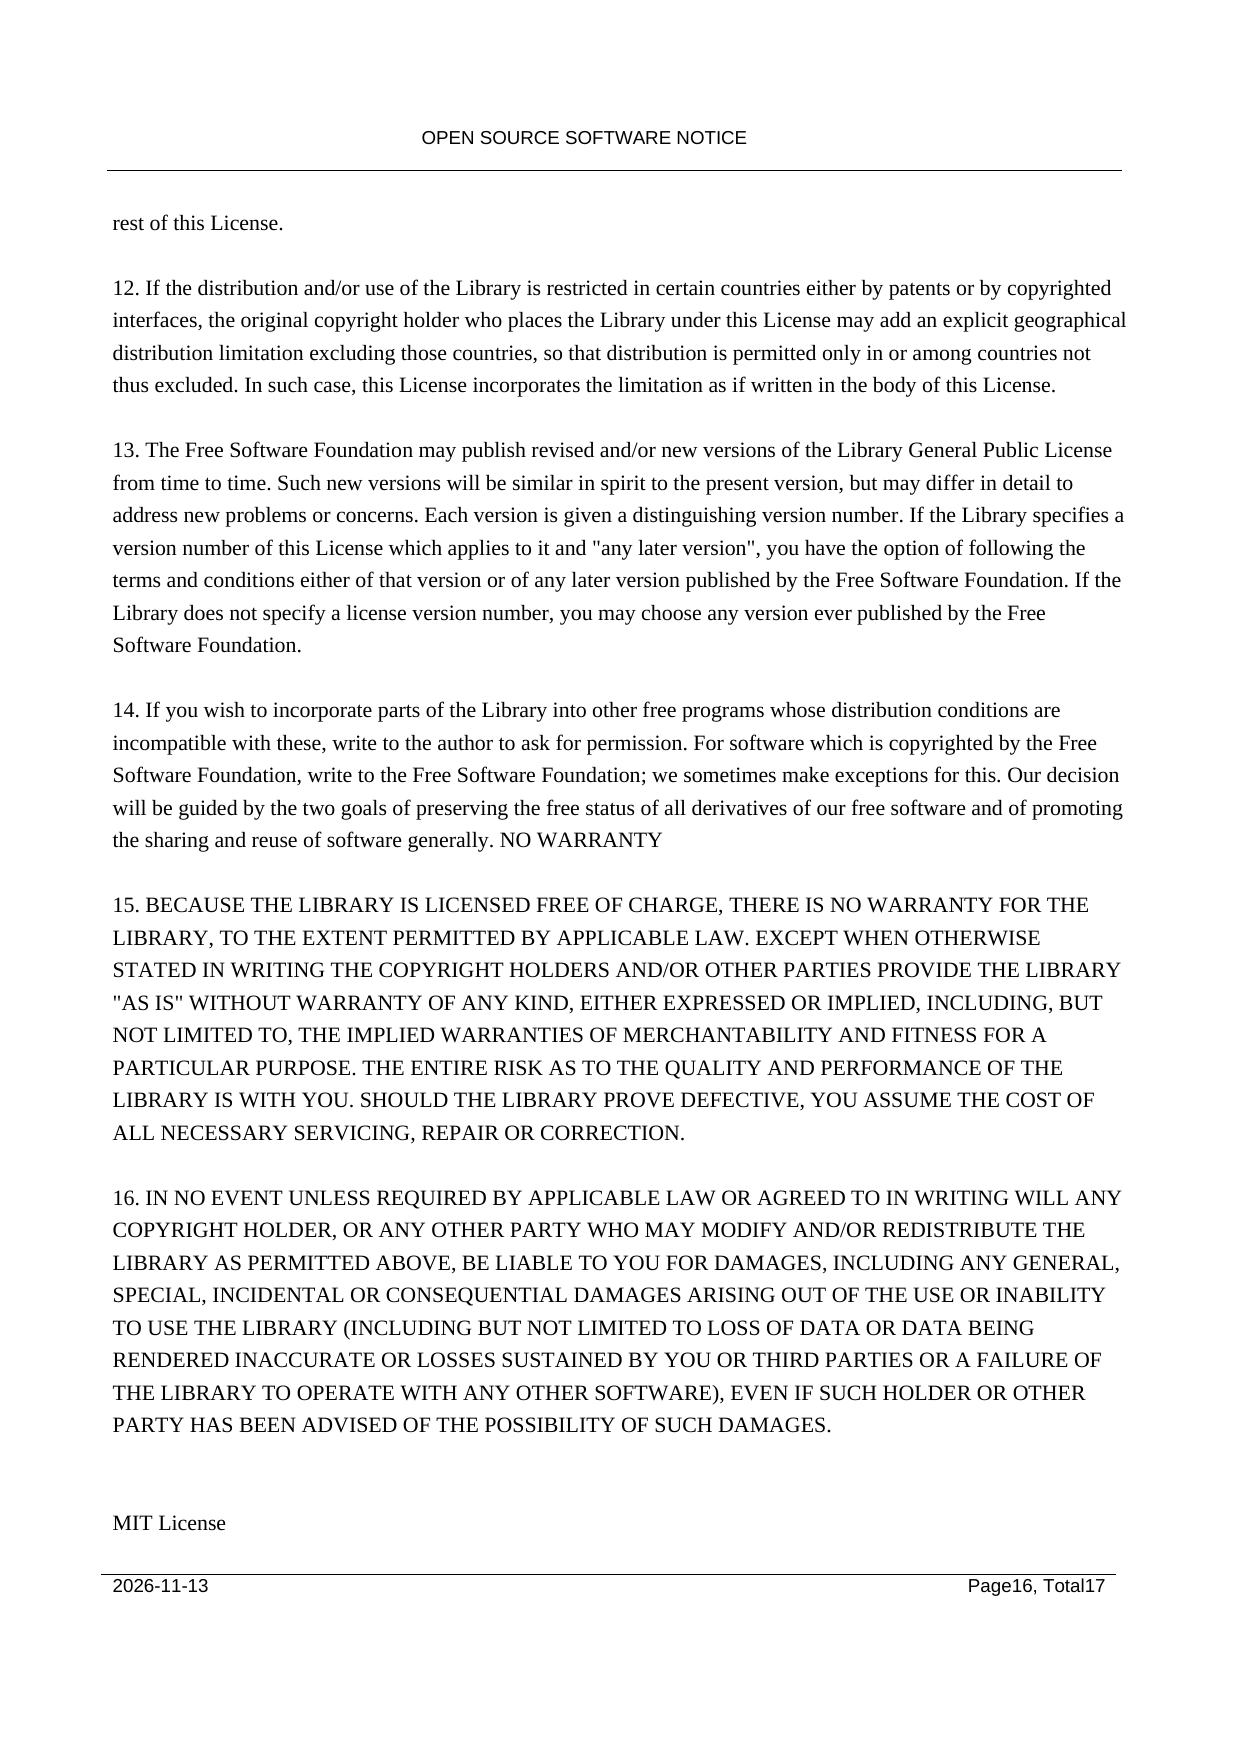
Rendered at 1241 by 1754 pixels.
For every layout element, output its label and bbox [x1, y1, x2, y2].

text [112, 206, 1128, 1539]
